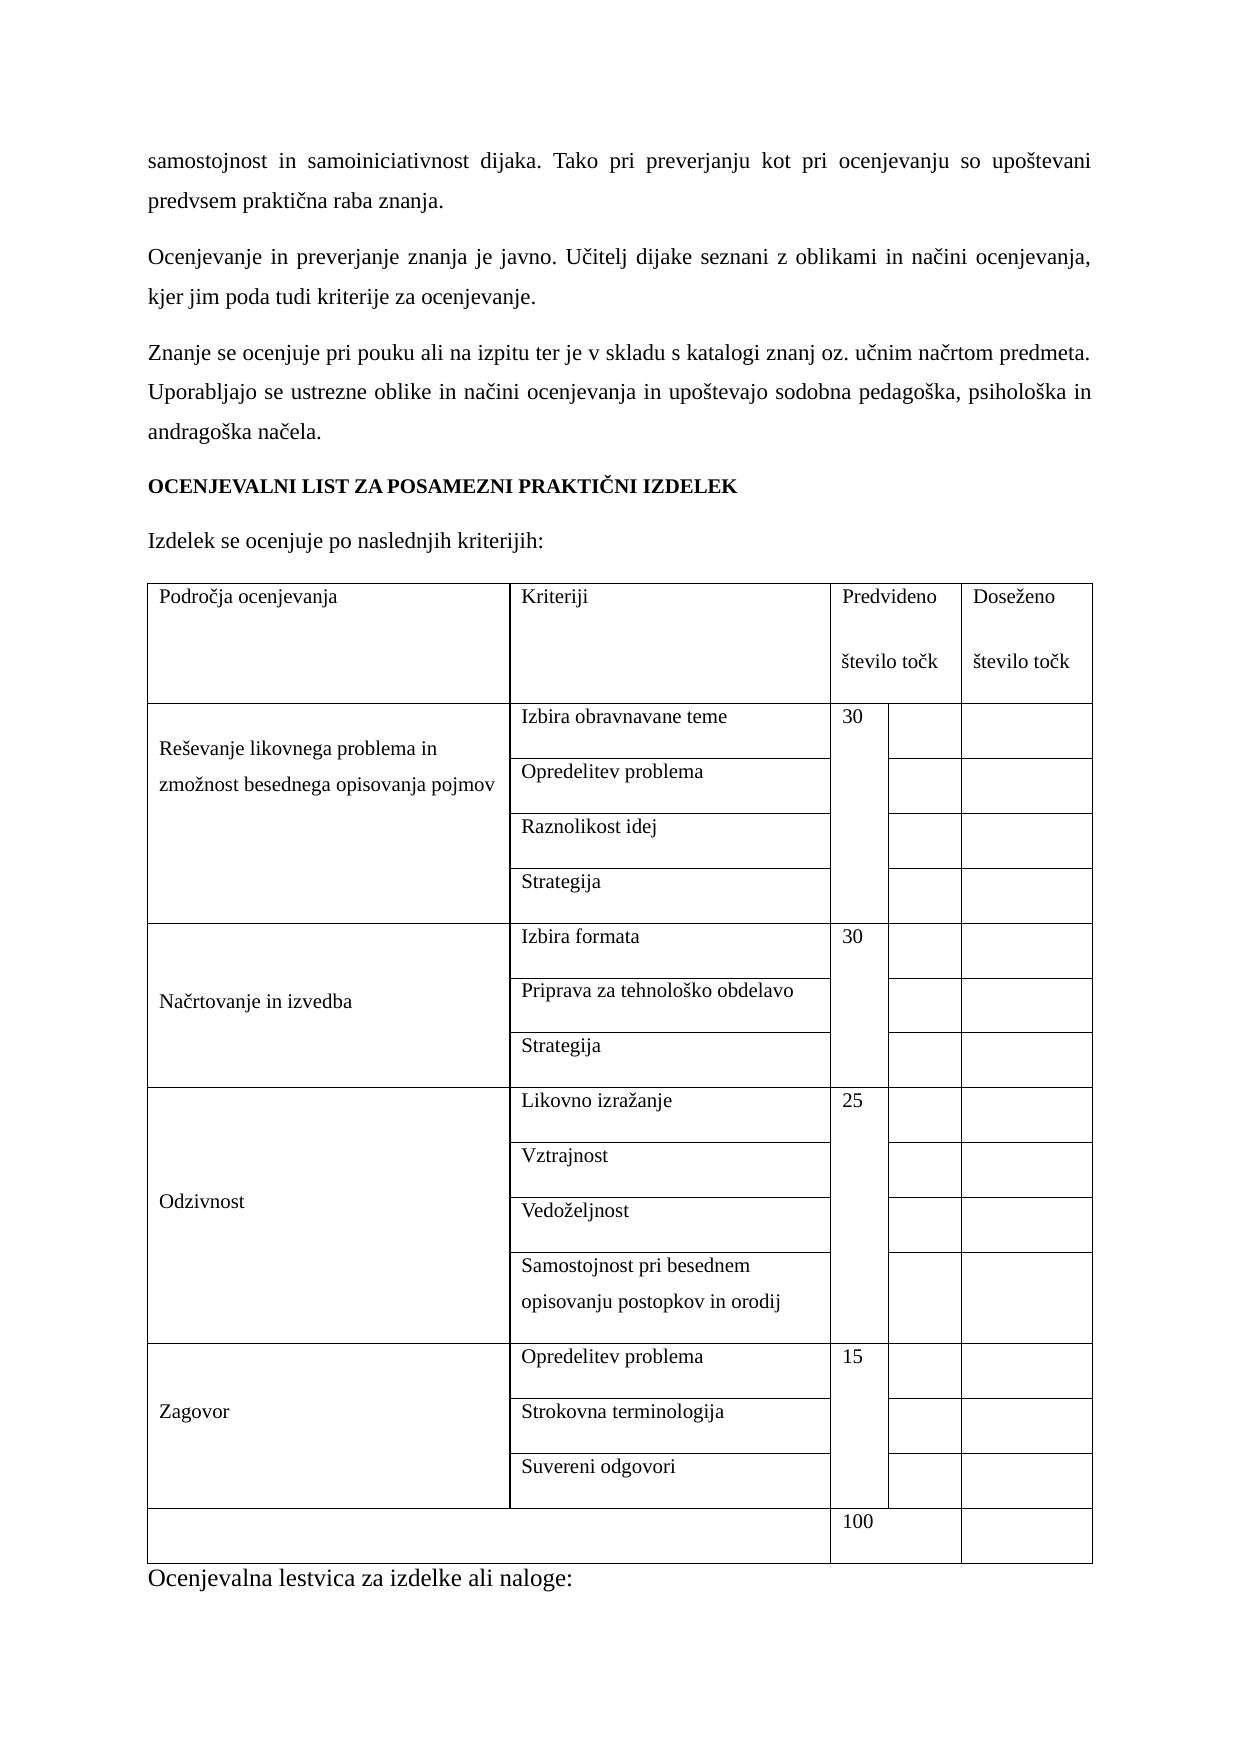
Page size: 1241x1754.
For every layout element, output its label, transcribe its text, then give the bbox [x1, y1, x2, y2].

table_cell 15 [831, 1344, 888, 1507]
text Ocenjevalna lestvica za izdelke ali naloge: [148, 1564, 1093, 1592]
table_cell [889, 1399, 961, 1453]
table_cell Izbira obravnavane teme [511, 704, 830, 758]
table_header Področja ocenjevanja [148, 584, 509, 703]
table_cell [962, 1253, 1092, 1343]
table_cell Strategija [511, 869, 830, 922]
table_cell Reševanje likovnega problema in zmožnost besednega opisovanja pojmov [148, 704, 509, 922]
table_cell Strokovna terminologija [511, 1399, 830, 1453]
table_cell Priprava za tehnološko obdelavo [511, 979, 830, 1032]
table_cell [962, 1143, 1092, 1197]
table_cell [889, 704, 961, 758]
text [148, 148, 1093, 213]
text Znanje se ocenjuje pri pouku ali na izpitu ter je v skladu s katalogi znanj oz. učnim načrtom predmeta. Uporabljajo se ustrezne oblike in načini ocenjevanja in upoštevajo sodobna pedagoška, psihološka in andragoška načela. [148, 339, 1093, 444]
table_cell [889, 1454, 961, 1507]
table_cell 30 [831, 924, 888, 1087]
table_header Doseženo število točk [962, 584, 1092, 703]
table_cell Zagovor [148, 1344, 509, 1507]
table_cell [962, 1088, 1092, 1142]
table_cell [962, 1399, 1092, 1453]
table_cell [889, 1253, 961, 1343]
table_cell [889, 759, 961, 813]
table_cell 100 [831, 1509, 961, 1562]
table_header Predvideno število točk [831, 584, 961, 703]
table_cell [962, 1033, 1092, 1087]
table_cell Suvereni odgovori [511, 1454, 830, 1507]
table_cell [889, 979, 961, 1032]
table_cell Opredelitev problema [511, 1344, 830, 1398]
table_cell Opredelitev problema [511, 759, 830, 813]
table_cell Vztrajnost [511, 1143, 830, 1197]
table_cell Izbira formata [511, 924, 830, 977]
table_cell [962, 869, 1092, 922]
text OCENJEVALNI LIST ZA POSAMEZNI PRAKTIČNI IZDELEK [148, 474, 1093, 498]
text Izdelek se ocenjuje po naslednjih kriterijih: [148, 527, 1093, 553]
table_cell [889, 1088, 961, 1142]
table_cell [148, 1509, 830, 1562]
table_cell Raznolikost idej [511, 814, 830, 868]
table_cell 25 [831, 1088, 888, 1343]
table_cell [962, 1198, 1092, 1252]
table_header Kriteriji [511, 584, 830, 703]
table_cell Strategija [511, 1033, 830, 1087]
table_cell [889, 924, 961, 977]
table_cell [962, 814, 1092, 868]
table_cell Odzivnost [148, 1088, 509, 1343]
table_cell [962, 979, 1092, 1032]
table_cell Likovno izražanje [511, 1088, 830, 1142]
table_cell [962, 1454, 1092, 1507]
table_cell Samostojnost pri besednem opisovanju postopkov in orodij [511, 1253, 830, 1343]
table_cell [889, 1143, 961, 1197]
table_cell 30 [831, 704, 888, 922]
table_cell [962, 1509, 1092, 1562]
table_cell [889, 869, 961, 922]
table_cell [962, 924, 1092, 977]
table_cell [962, 759, 1092, 813]
table_cell Vedoželjnost [511, 1198, 830, 1252]
table_cell [962, 704, 1092, 758]
table_cell [889, 1033, 961, 1087]
table_cell [889, 1344, 961, 1398]
text Ocenjevanje in preverjanje znanja je javno. Učitelj dijake seznani z oblikami in načini ocenjevanja, kjer jim poda tudi kriterije za ocenjevanje. [148, 243, 1093, 309]
table_cell Načrtovanje in izvedba [148, 924, 509, 1087]
table_cell [962, 1344, 1092, 1398]
table_cell [889, 1198, 961, 1252]
table_cell [889, 814, 961, 868]
